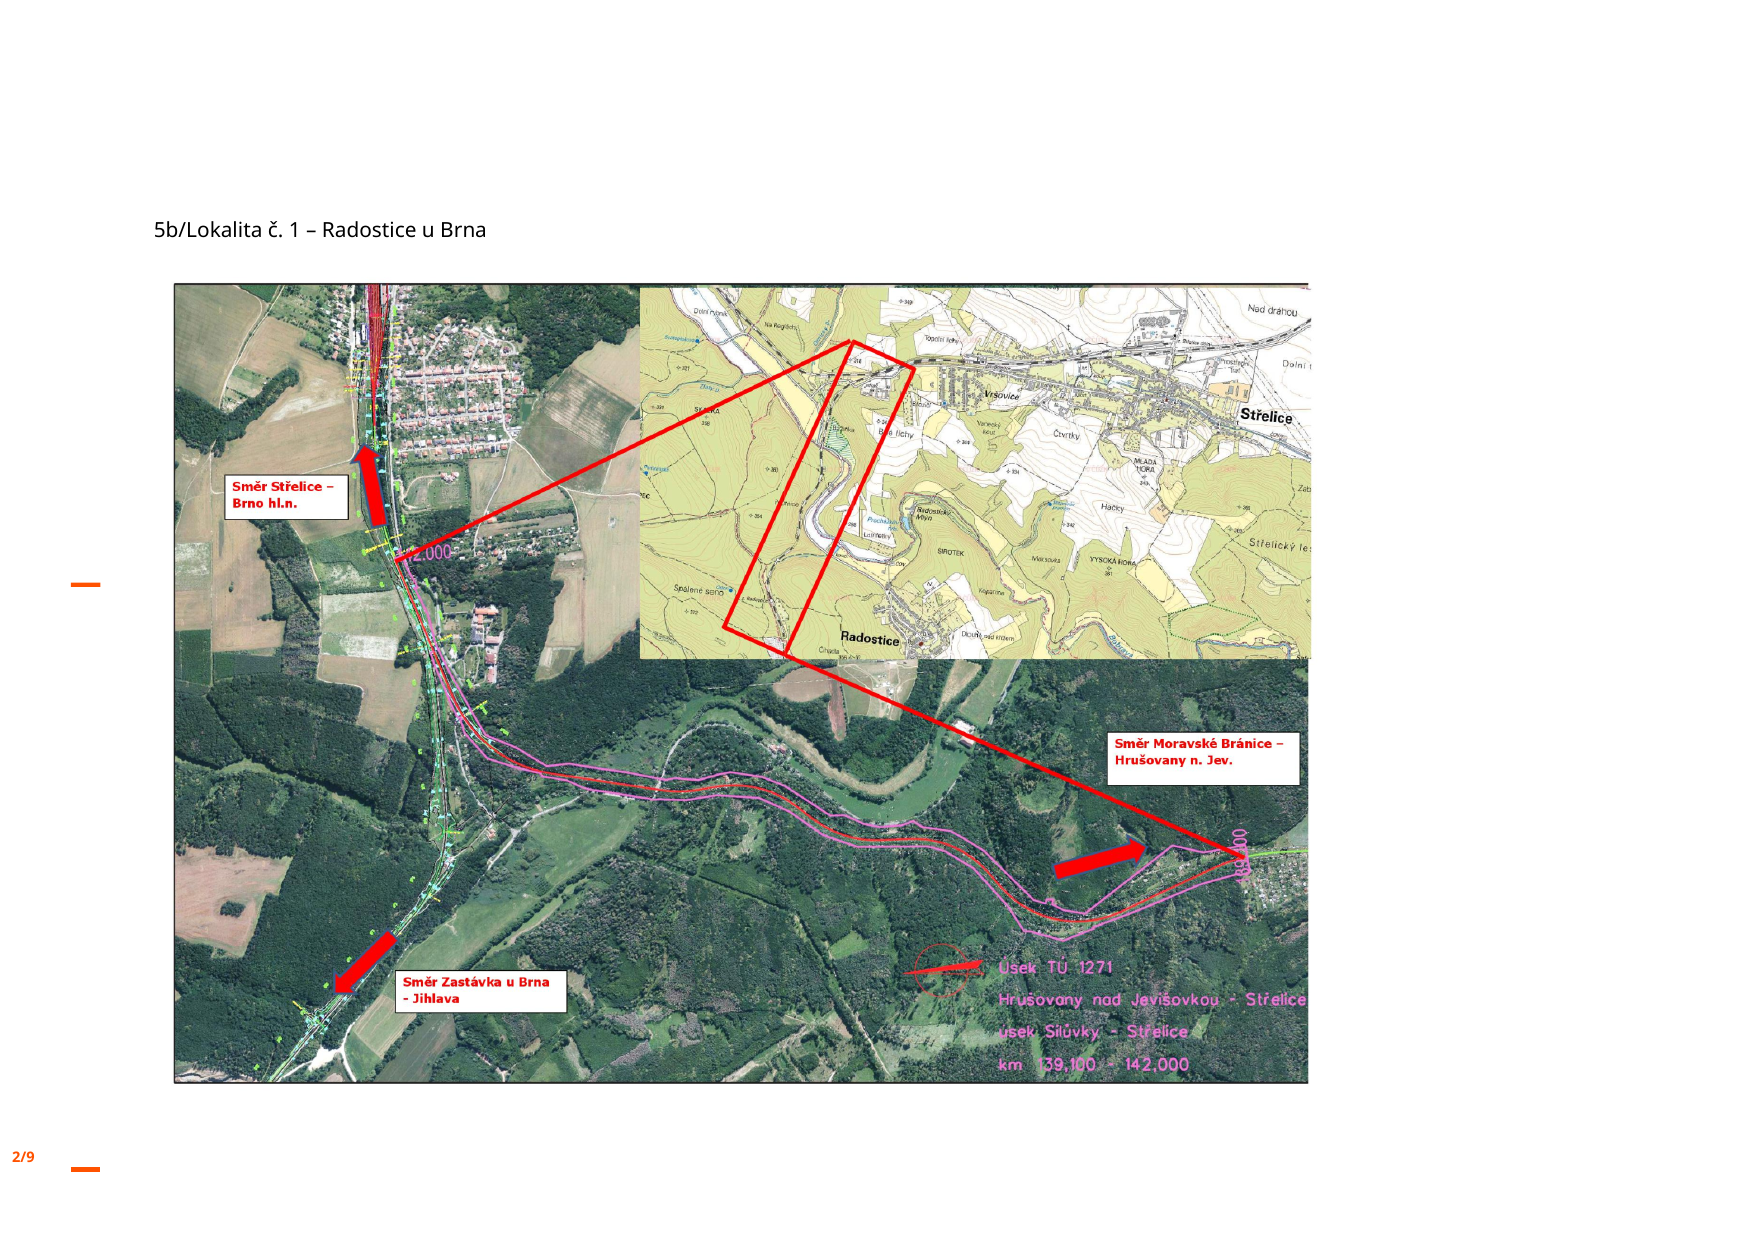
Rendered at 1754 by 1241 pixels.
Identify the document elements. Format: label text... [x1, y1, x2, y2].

picture [157, 270, 1332, 1102]
text 5b/Lokalita č. 1 – Radostice u Brna [153, 216, 1645, 244]
